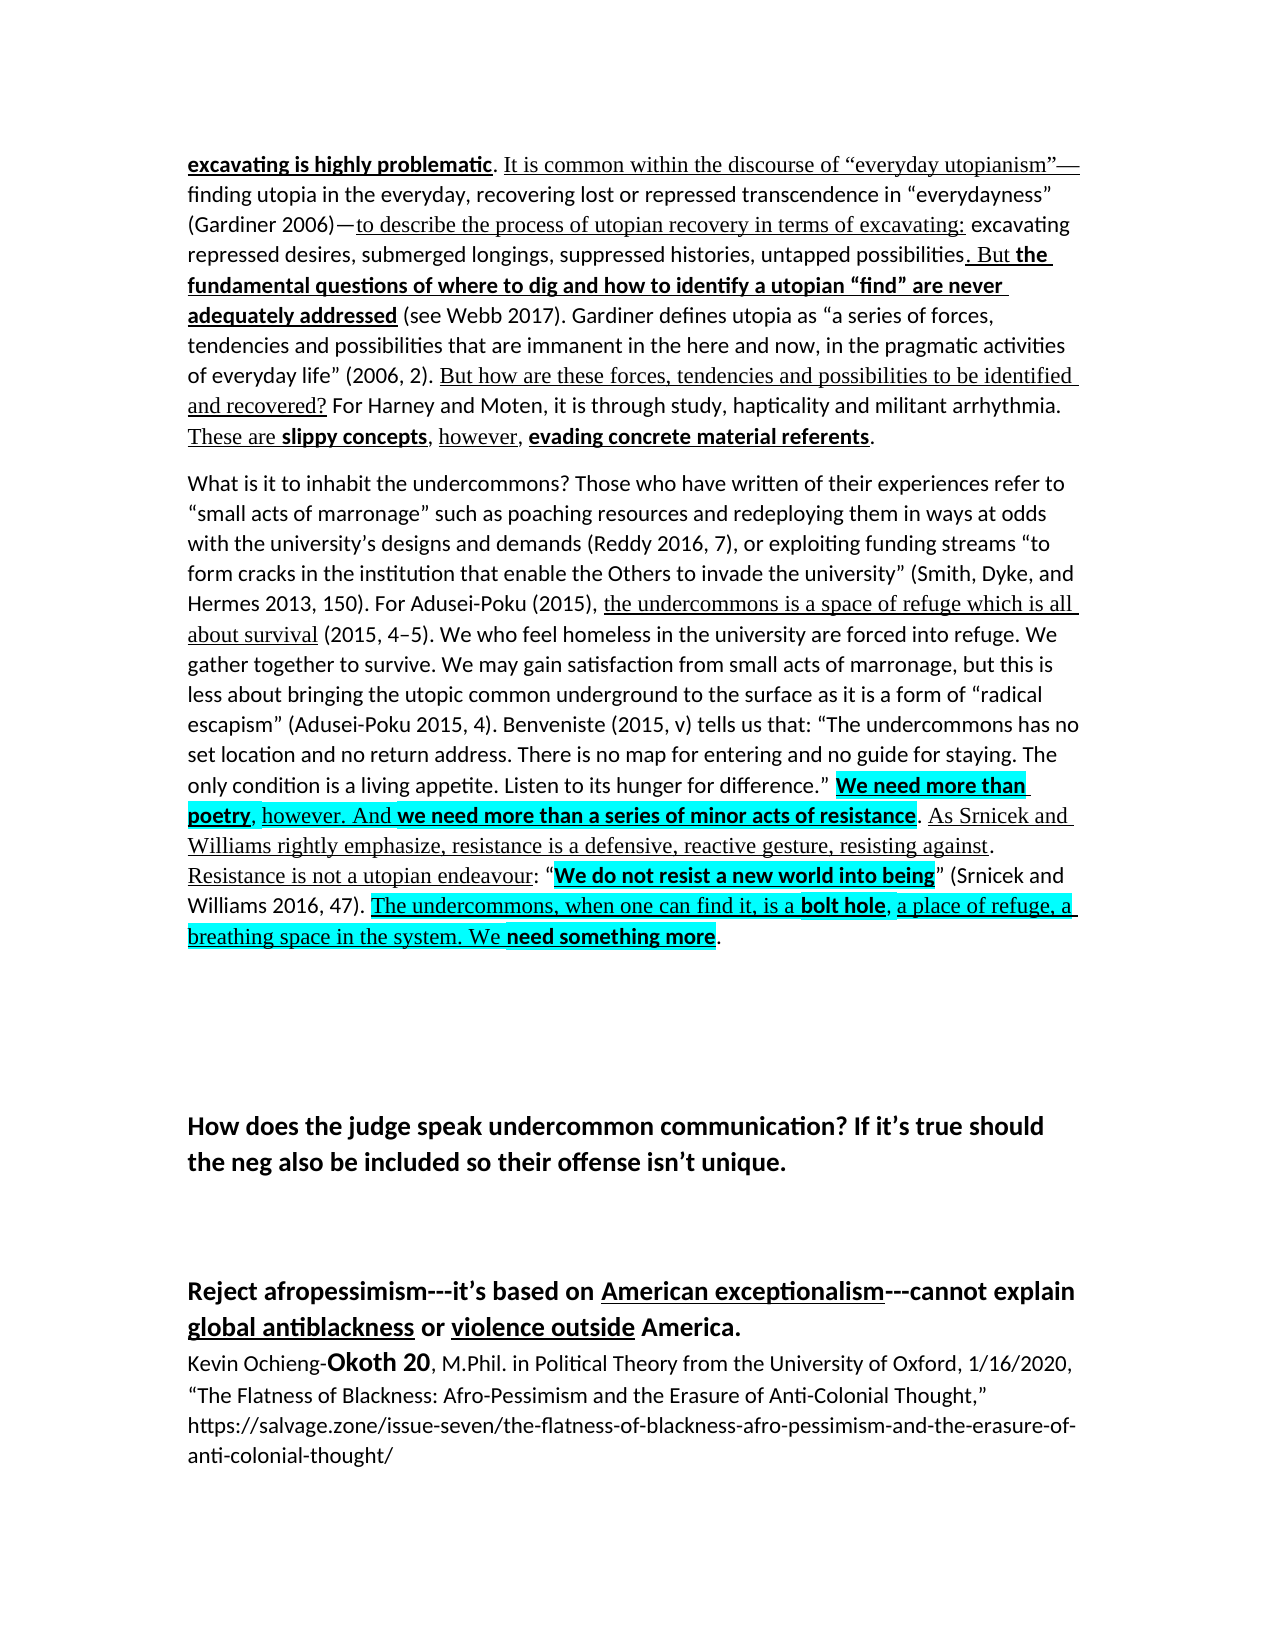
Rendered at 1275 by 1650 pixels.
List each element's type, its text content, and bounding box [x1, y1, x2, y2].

text Kevin Ochieng-Okoth 20, M.Phil. in Political Theory from the University of Oxford, 1/16/2020, “The Flatness of Blackness: Afro-Pessimism and the Erasure of Anti-Colonial Thought,” https://salvage.zone/issue-seven/the-flatness-of-blackness-afro-pessimism-and-the-erasure-of-anti-colonial-thought/ [187, 1346, 1087, 1469]
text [187, 150, 1087, 450]
subtitle How does the judge speak undercommon communication? If it’s true should the neg also be included so their offense isn’t unique. [187, 1109, 1087, 1178]
text What is it to inhabit the undercommons? Those who have written of their experiences refer to “small acts of marronage” such as poaching resources and redeploying them in ways at odds with the university’s designs and demands (Reddy 2016, 7), or exploiting funding streams “to form cracks in the institution that enable the Others to invade the university” (Smith, Dyke, and Hermes 2013, 150). For Adusei-Poku (2015), the undercommons is a space of refuge which is all about survival (2015, 4–5). We who feel homeless in the university are forced into refuge. We gather together to survive. We may gain satisfaction from small acts of marronage, but this is less about bringing the utopic common underground to the surface as it is a form of “radical escapism” (Adusei-Poku 2015, 4). Benveniste (2015, v) tells us that: “The undercommons has no set location and no return address. There is no map for entering and no guide for staying. The only condition is a living appetite. Listen to its hunger for difference.” We need more than poetry, however. And we need more than a series of minor acts of resistance. As Srnicek and Williams rightly emphasize, resistance is a defensive, reactive gesture, resisting against. Resistance is not a utopian endeavour: “We do not resist a new world into being” (Srnicek and Williams 2016, 47). The undercommons, when one can find it, is a bolt hole, a place of refuge, a breathing space in the system. We need something more. [187, 469, 1087, 950]
subtitle Reject afropessimism---it’s based on American exceptionalism---cannot explain global antiblackness or violence outside America. [187, 1274, 1087, 1343]
